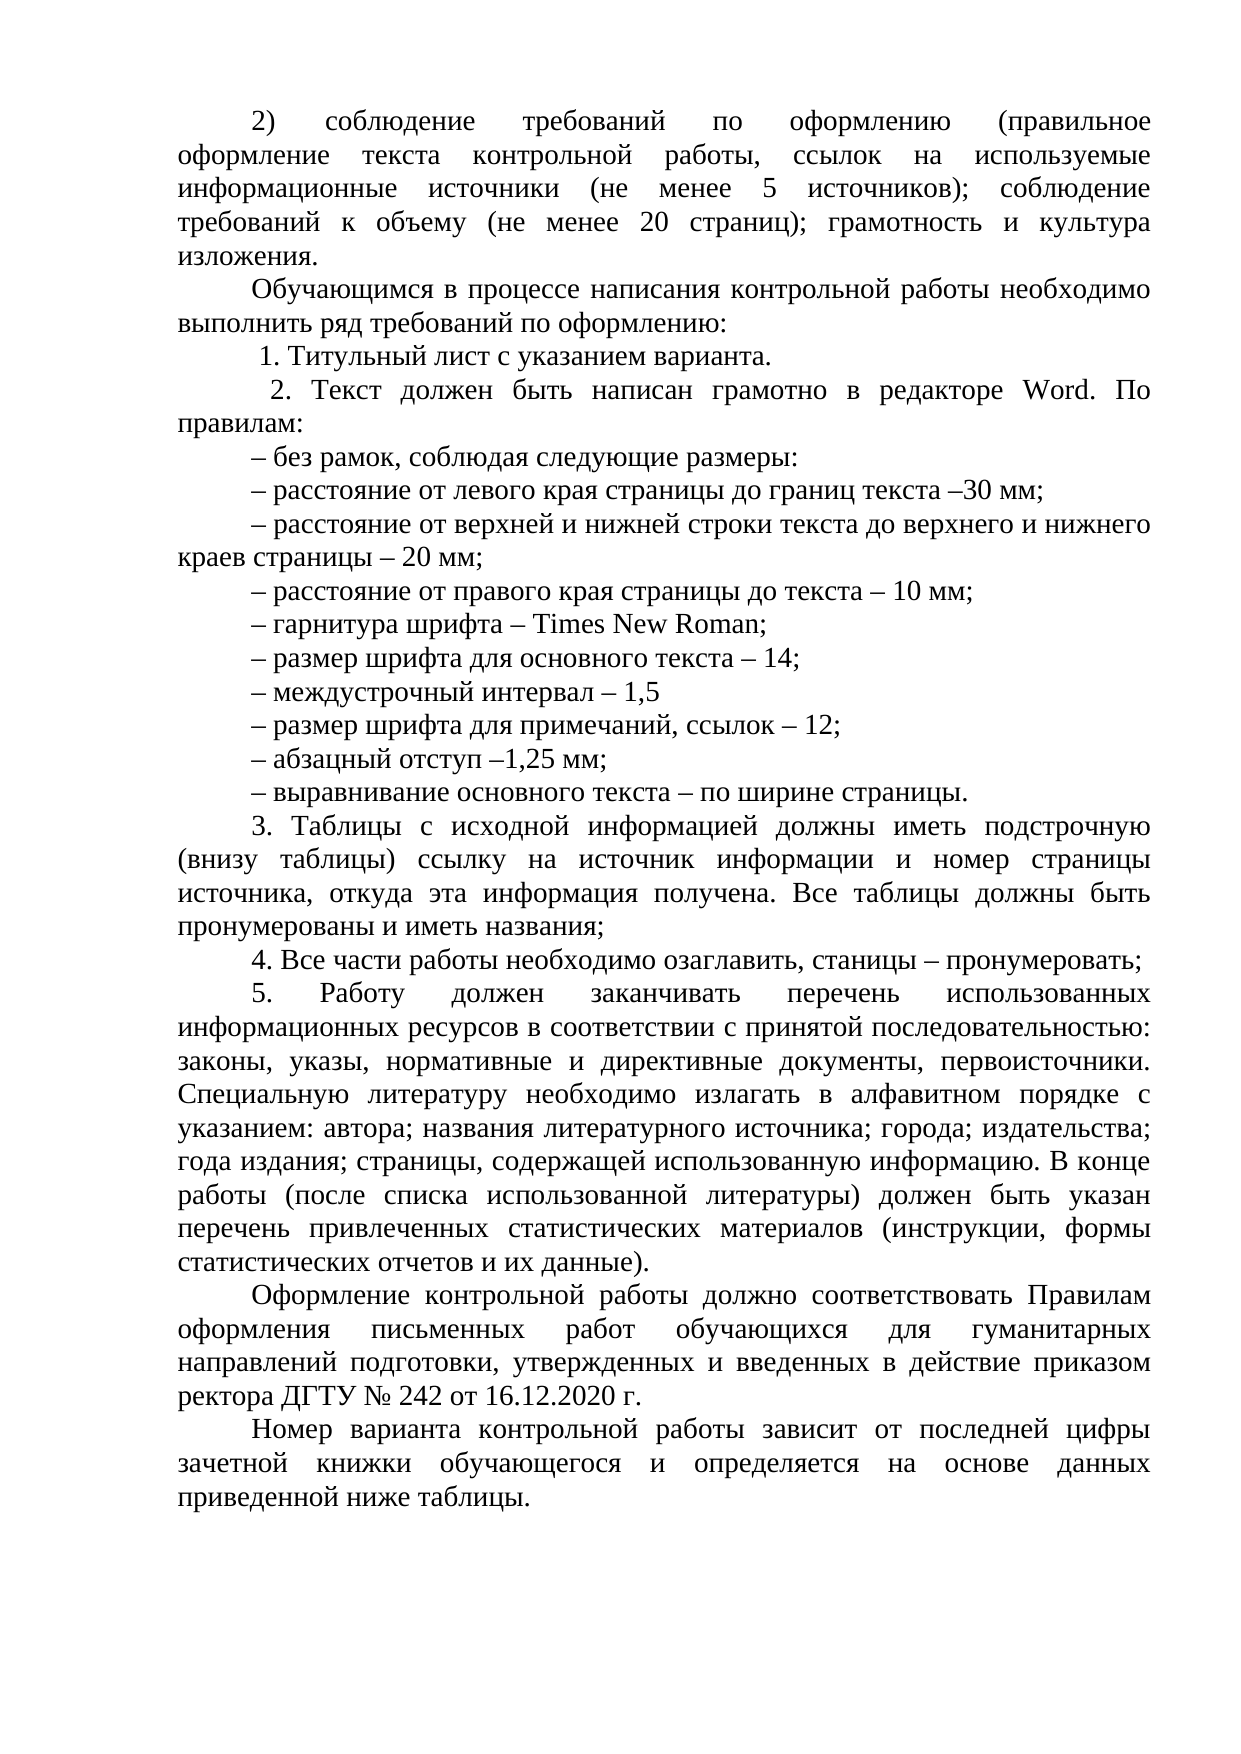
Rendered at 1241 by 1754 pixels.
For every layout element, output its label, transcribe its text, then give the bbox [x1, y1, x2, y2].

text – абзацный отступ –1,25 мм; [177, 741, 1152, 774]
text – выравнивание основного текста – по ширине страницы. [177, 774, 1152, 808]
text – размер шрифта для примечаний, ссылок – 12; [177, 707, 1152, 741]
text – без рамок, соблюдая следующие размеры: [177, 439, 1152, 472]
text 4. Все части работы необходимо озаглавить, станицы – пронумеровать; [177, 942, 1152, 976]
text – размер шрифта для основного текста – 14; [177, 640, 1152, 674]
text Оформление контрольной работы должно соответствовать Правилам оформления письменных работ обучающихся для гуманитарных направлений подготовки, утвержденных и введенных в действие приказом ректора ДГТУ № 242 от 16.12.2020 г. [177, 1277, 1152, 1412]
text 3. Таблицы с исходной информацией должны иметь подстрочную (внизу таблицы) ссылку на источник информации и номер страницы источника, откуда эта информация получена. Все таблицы должны быть пронумерованы и иметь названия; [177, 808, 1152, 942]
text – гарнитура шрифта – Times New Roman; [177, 607, 1152, 640]
text – расстояние от правого края страницы до текста – 10 мм; [177, 573, 1152, 607]
text – расстояние от левого края страницы до границ текста –30 мм; [177, 472, 1152, 506]
list соблюдение требований по оформлению (правильное оформление текста контрольной работы, ссылок на используемые информационные источники (не менее 5 источников); соблюдение требований к объему (не менее 20 страниц); грамотность и культура изложения. [177, 103, 1152, 271]
text 5. Работу должен заканчивать перечень использованных информационных ресурсов в соответствии с принятой последовательностью: законы, указы, нормативные и директивные документы, первоисточники. Специальную литературу необходимо излагать в алфавитном порядке с указанием: автора; названия литературного источника; города; издательства; года издания; страницы, содержащей использованную информацию. В конце работы (после списка использованной литературы) должен быть указан перечень привлеченных статистических материалов (инструкции, формы статистических отчетов и их данные). [177, 976, 1152, 1277]
text – междустрочный интервал – 1,5 [177, 674, 1152, 707]
text Обучающимся в процессе написания контрольной работы необходимо выполнить ряд требований по оформлению: [177, 271, 1152, 338]
text – расстояние от верхней и нижней строки текста до верхнего и нижнего краев страницы – 20 мм; [177, 506, 1152, 573]
text Номер варианта контрольной работы зависит от последней цифры зачетной книжки обучающегося и определяется на основе данных приведенной ниже таблицы. [177, 1412, 1152, 1512]
text 2. Текст должен быть написан грамотно в редакторе Word. По правилам: [177, 372, 1152, 439]
text 1. Титульный лист с указанием варианта. [177, 338, 1152, 372]
